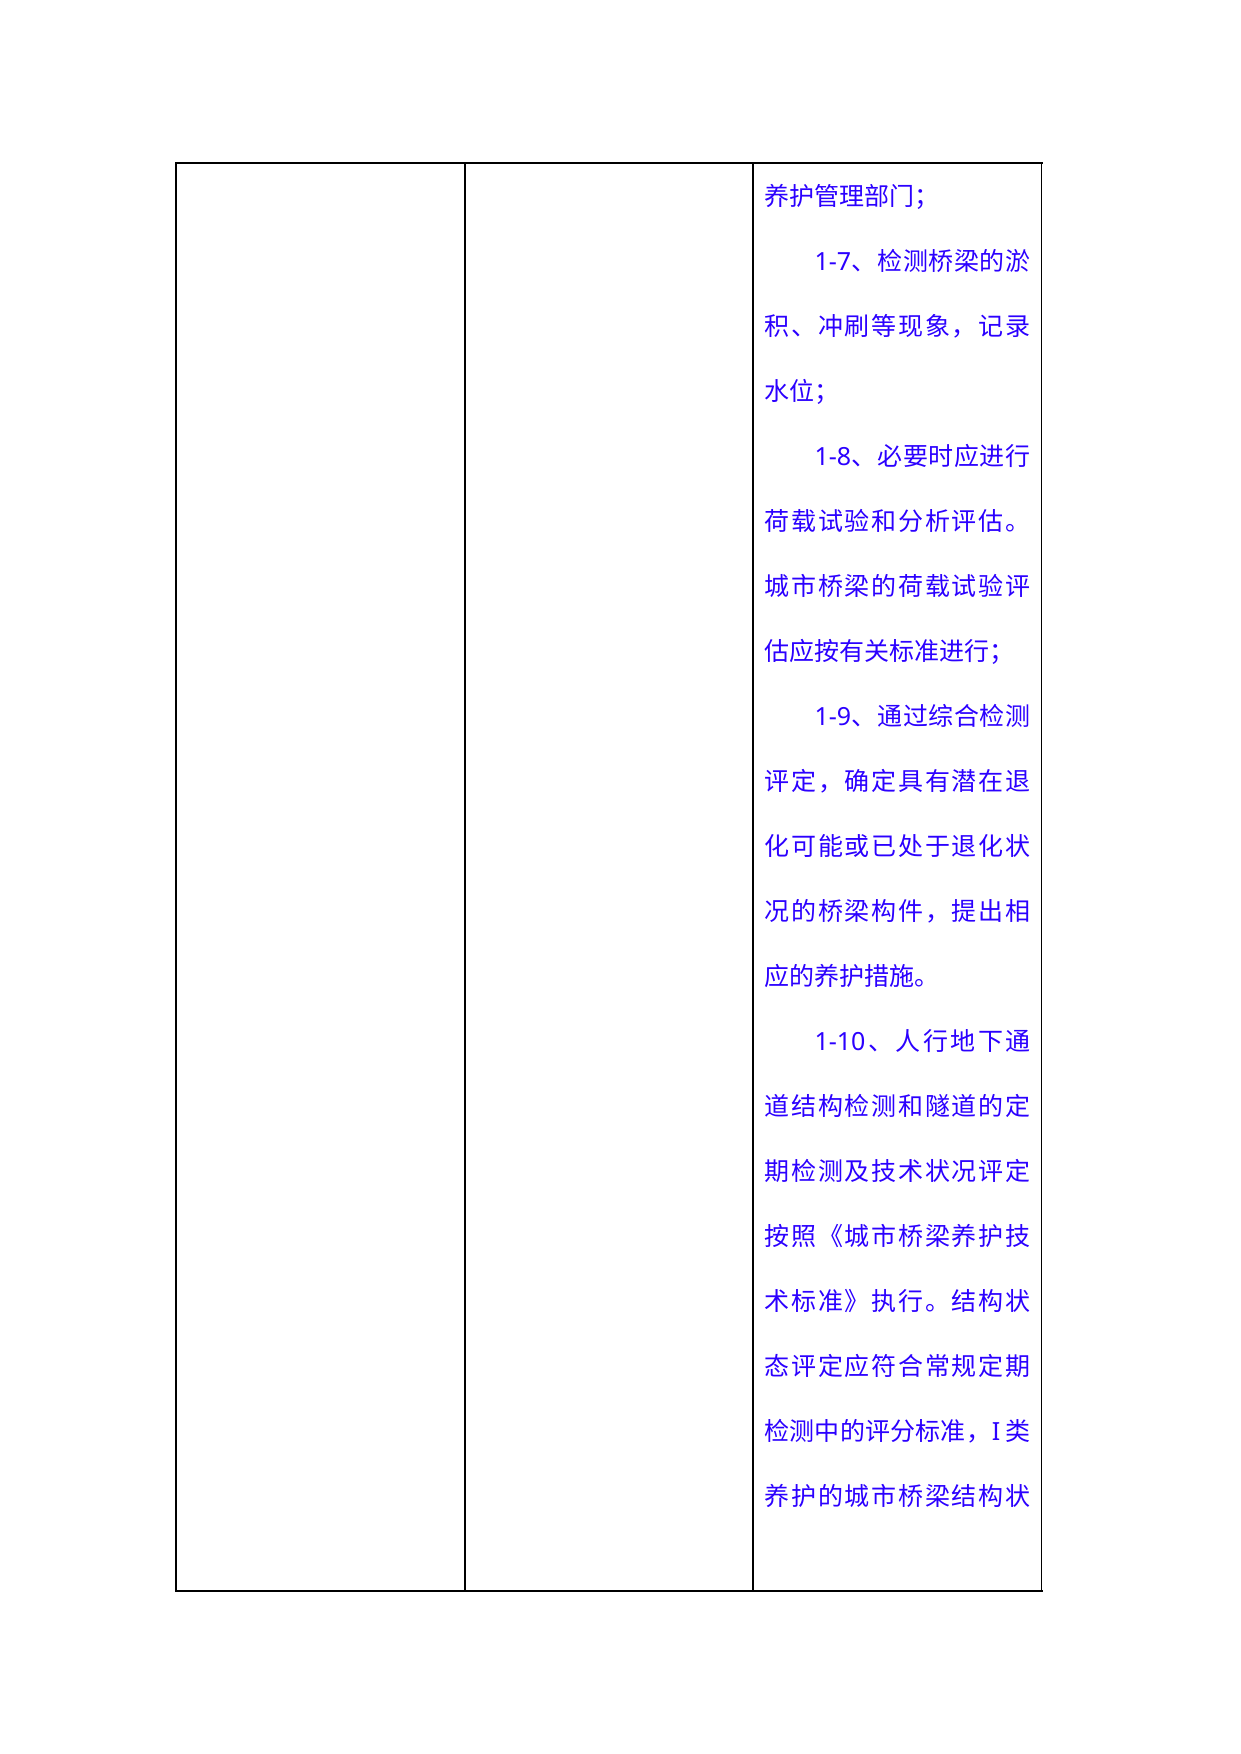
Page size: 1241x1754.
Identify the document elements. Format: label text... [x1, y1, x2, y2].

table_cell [754, 164, 1041, 1590]
table_cell 1 [177, 164, 464, 1590]
table_cell [466, 164, 752, 1590]
